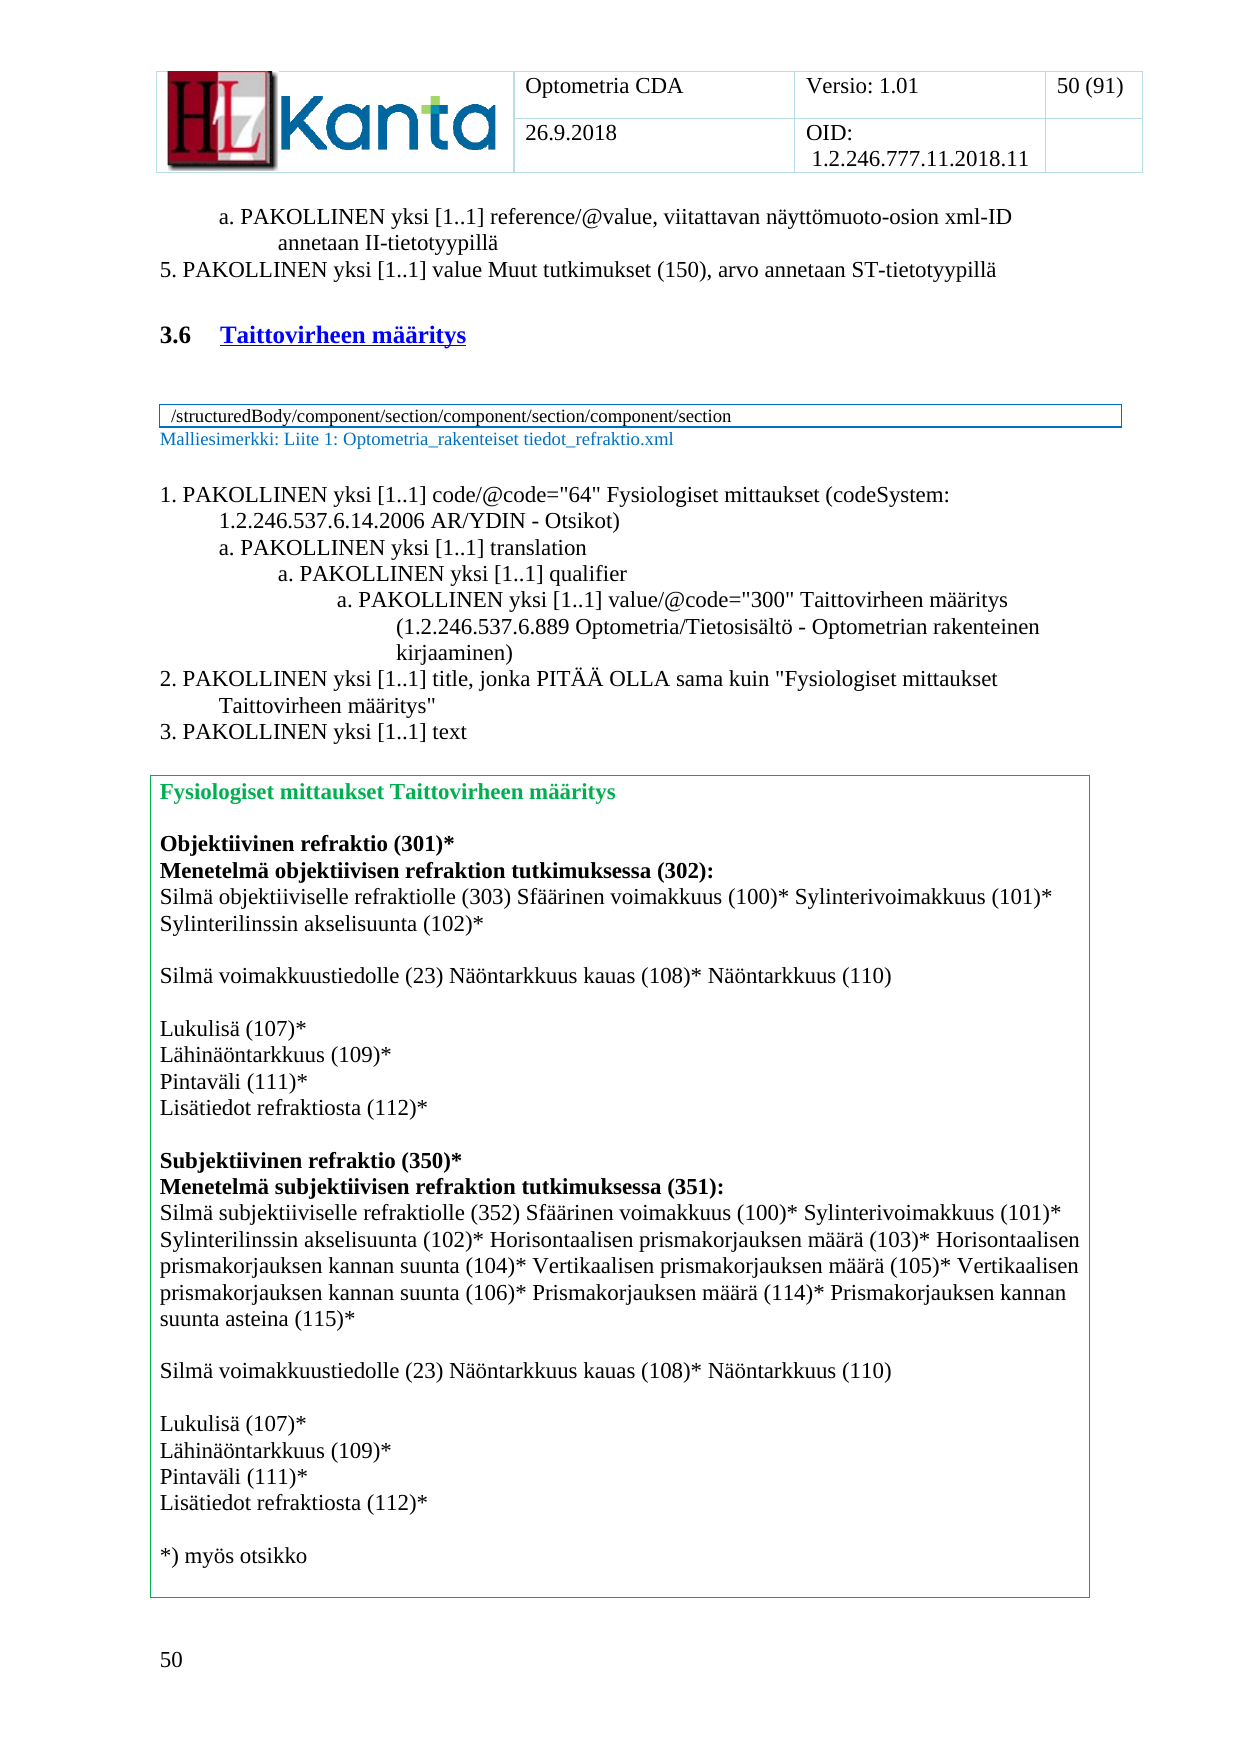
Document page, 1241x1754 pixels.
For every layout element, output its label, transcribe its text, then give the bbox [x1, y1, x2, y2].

text 5. PAKOLLINEN yksi [1..1] value Muut tutkimukset (150), arvo annetaan ST-tietotyypillä [159, 256, 1081, 282]
picture [167, 71, 279, 171]
picture [281, 96, 496, 150]
text 3. PAKOLLINEN yksi [1..1] text [159, 718, 1081, 744]
text *) myös otsikko [159, 1542, 1081, 1568]
text 1. PAKOLLINEN yksi [1..1] code/@code="64" Fysiologiset mittaukset (codeSystem: 1.2.246.537.6.14.2006 AR/YDIN - Otsikot) [159, 481, 1081, 534]
table_header /structuredBody/component/section/component/section/component/section [160, 405, 1121, 426]
text Pintaväli (111)* [159, 1463, 1081, 1489]
text Pintaväli (111)* [159, 1068, 1081, 1094]
text Silmä voimakkuustiedolle (23) Näöntarkkuus kauas (108)* Näöntarkkuus (110) [159, 962, 1081, 989]
text Lisätiedot refraktiosta (112)* [159, 1489, 1081, 1516]
text Silmä subjektiiviselle refraktiolle (352) Sfäärinen voimakkuus (100)* Sylinterivoimakkuus (101)* Sylinterilinssin akselisuunta (102)* Horisontaalisen prismakorjauksen määrä (103)* Horisontaalisen prismakorjauksen kannan suunta (104)* Vertikaalisen prismakorjauksen määrä (105)* Vertikaalisen prismakorjauksen kannan suunta (106)* Prismakorjauksen määrä (114)* Prismakorjauksen kannan suunta asteina (115)* [159, 1199, 1081, 1331]
text Menetelmä objektiivisen refraktion tutkimuksessa (302): [159, 857, 1081, 883]
text Subjektiivinen refraktio (350)* [159, 1147, 1081, 1173]
text Lähinäöntarkkuus (109)* [159, 1437, 1081, 1463]
text Silmä objektiiviselle refraktiolle (303) Sfäärinen voimakkuus (100)* Sylinterivoimakkuus (101)* Sylinterilinssin akselisuunta (102)* [159, 883, 1081, 936]
text Malliesimerkki: Liite 1: Optometria_rakenteiset tiedot_refraktio.xml [159, 428, 1081, 449]
text 2. PAKOLLINEN yksi [1..1] title, jonka PITÄÄ OLLA sama kuin "Fysiologiset mittaukset Taittovirheen määritys" [159, 665, 1081, 718]
text Fysiologiset mittaukset Taittovirheen määritys [151, 776, 1089, 804]
text Menetelmä subjektiivisen refraktion tutkimuksessa (351): [159, 1173, 1081, 1199]
text Lukulisä (107)* [159, 1410, 1081, 1437]
text Lähinäöntarkkuus (109)* [159, 1041, 1081, 1068]
text Lisätiedot refraktiosta (112)* [159, 1094, 1081, 1120]
text Silmä voimakkuustiedolle (23) Näöntarkkuus kauas (108)* Näöntarkkuus (110) [159, 1358, 1081, 1384]
text Objektiivinen refraktio (301)* [159, 831, 1081, 857]
text Lukulisä (107)* [159, 1015, 1081, 1041]
text a. PAKOLLINEN yksi [1..1] qualifier [278, 560, 1081, 586]
text a. PAKOLLINEN yksi [1..1] reference/@value, viitattavan näyttömuoto-osion xml-ID annetaan II-tietotyypillä [218, 203, 1081, 256]
text a. PAKOLLINEN yksi [1..1] value/@code="300" Taittovirheen määritys (1.2.246.537.6.889 Optometria/Tietosisältö - Optometrian rakenteinen kirjaaminen) [337, 586, 1081, 665]
text a. PAKOLLINEN yksi [1..1] translation [218, 534, 1081, 560]
subtitle Taittovirheen määritys [159, 320, 1081, 348]
